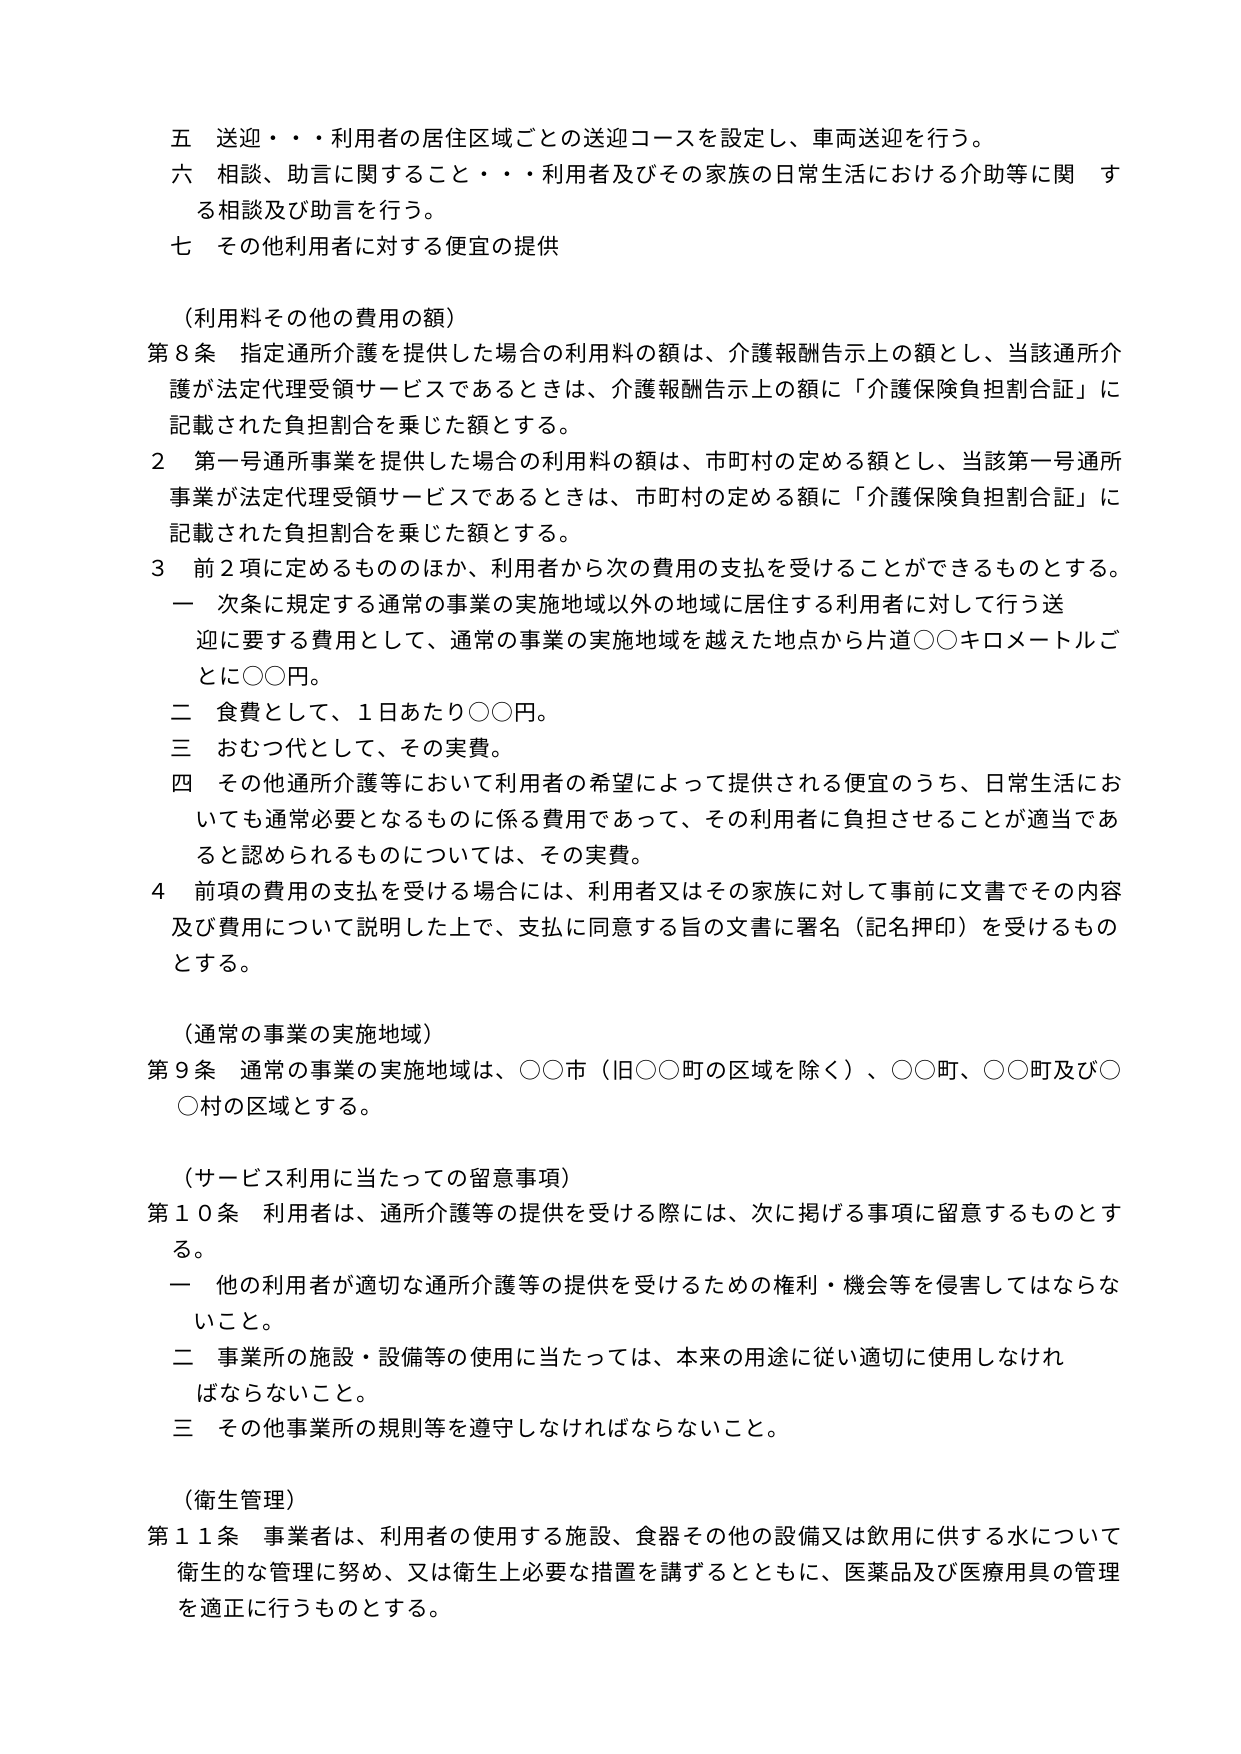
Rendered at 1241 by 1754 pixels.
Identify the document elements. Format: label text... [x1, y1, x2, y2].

text （サービス利用に当たっての留意事項） [148, 1157, 1122, 1193]
text 二 食費として、１日あたり○○円。 [148, 691, 1122, 727]
text （利用料その他の費用の額） [148, 297, 1122, 333]
text ３ 前２項に定めるもののほか、利用者から次の費用の支払を受けることができるものとする。 [148, 548, 1122, 584]
text 三 その他事業所の規則等を遵守しなければならないこと。 [172, 1408, 1122, 1444]
text 二 事業所の施設・設備等の使用に当たっては、本来の用途に従い適切に使用しなけれ [172, 1336, 1122, 1372]
text （衛生管理） [148, 1480, 1122, 1516]
text 一 他の利用者が適切な通所介護等の提供を受けるための権利・機会等を侵害してはならないこと。 [169, 1265, 1122, 1336]
text ばならないこと。 [196, 1372, 1122, 1408]
text 五 送迎・・・利用者の居住区域ごとの送迎コースを設定し、車両送迎を行う。 [148, 118, 1122, 154]
text 一 次条に規定する通常の事業の実施地域以外の地域に居住する利用者に対して行う送 [172, 584, 1122, 620]
text 三 おむつ代として、その実費。 [148, 727, 1122, 763]
text 第９条 通常の事業の実施地域は、○○市（旧○○町の区域を除く）、○○町、○○町及び○○村の区域とする。 [148, 1050, 1122, 1121]
text 四 その他通所介護等において利用者の希望によって提供される便宜のうち、日常生活においても通常必要となるものに係る費用であって、その利用者に負担させることが適当であると認められるものについては、その実費。 [148, 763, 1122, 871]
text ４ 前項の費用の支払を受ける場合には、利用者又はその家族に対して事前に文書でその内容及び費用について説明した上で、支払に同意する旨の文書に署名（記名押印）を受けるものとする。 [148, 871, 1122, 978]
text 迎に要する費用として、通常の事業の実施地域を越えた地点から片道○○キロメートルごとに○○円。 [196, 620, 1122, 691]
text 六 相談、助言に関すること・・・利用者及びその家族の日常生活における介助等に関 する相談及び助言を行う。 [148, 154, 1122, 226]
text 七 その他利用者に対する便宜の提供 [148, 226, 1122, 261]
text 第８条 指定通所介護を提供した場合の利用料の額は、介護報酬告示上の額とし、当該通所介護が法定代理受領サービスであるときは、介護報酬告示上の額に「介護保険負担割合証」に記載された負担割合を乗じた額とする。 [148, 333, 1122, 441]
text 第１０条 利用者は、通所介護等の提供を受ける際には、次に掲げる事項に留意するものとする。 [148, 1193, 1122, 1265]
text ２ 第一号通所事業を提供した場合の利用料の額は、市町村の定める額とし、当該第一号通所事業が法定代理受領サービスであるときは、市町村の定める額に「介護保険負担割合証」に記載された負担割合を乗じた額とする。 [148, 441, 1122, 548]
text 第１１条 事業者は、利用者の使用する施設、食器その他の設備又は飲用に供する水について、衛生的な管理に努め、又は衛生上必要な措置を講ずるとともに、医薬品及び医療用具の管理を適正に行うものとする。 [148, 1516, 1122, 1623]
text （通常の事業の実施地域） [148, 1014, 1122, 1050]
